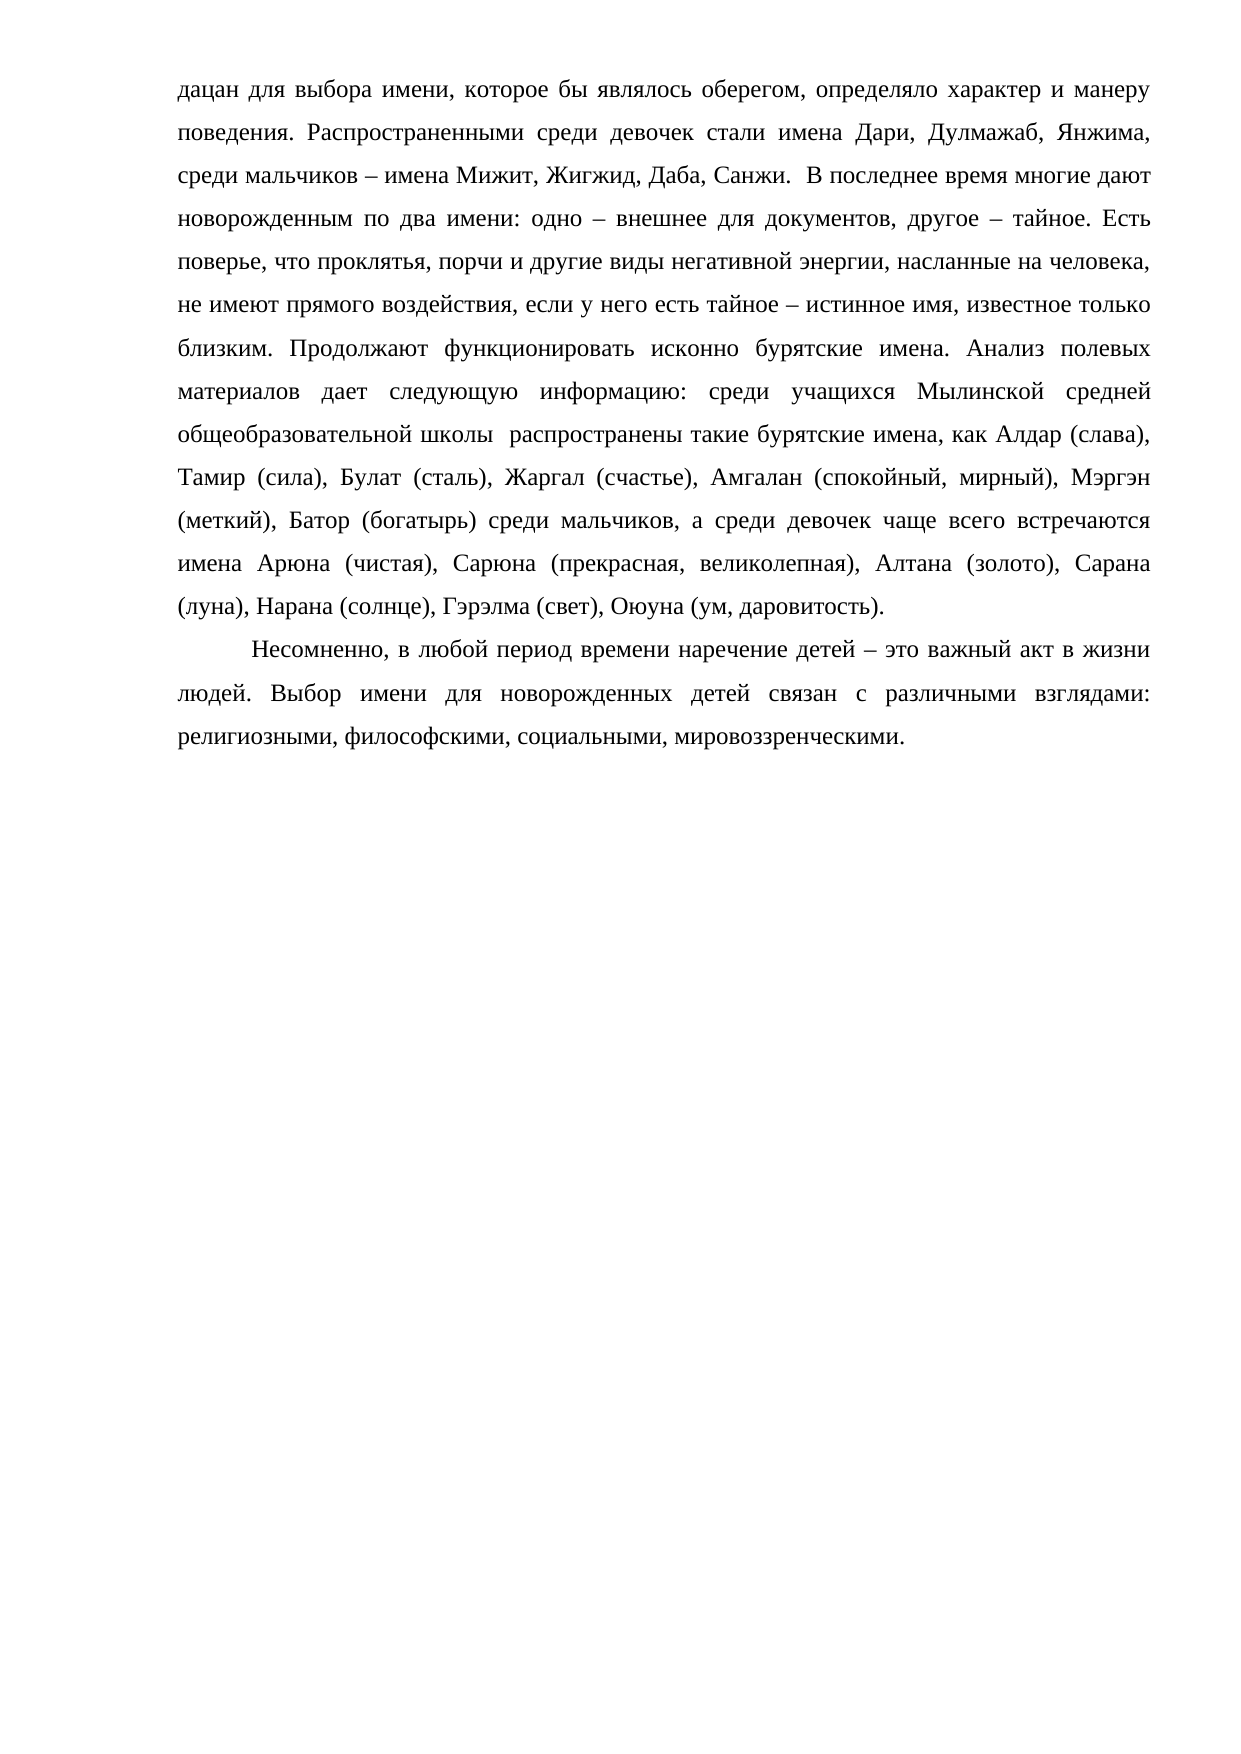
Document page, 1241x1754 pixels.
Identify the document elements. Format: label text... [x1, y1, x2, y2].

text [177, 74, 1152, 620]
text Несомненно, в любой период времени наречение детей – это важный акт в жизни людей. Выбор имени для новорожденных детей связан с различными взглядами: религиозными, философскими, социальными, мировоззренческими. [177, 634, 1152, 749]
